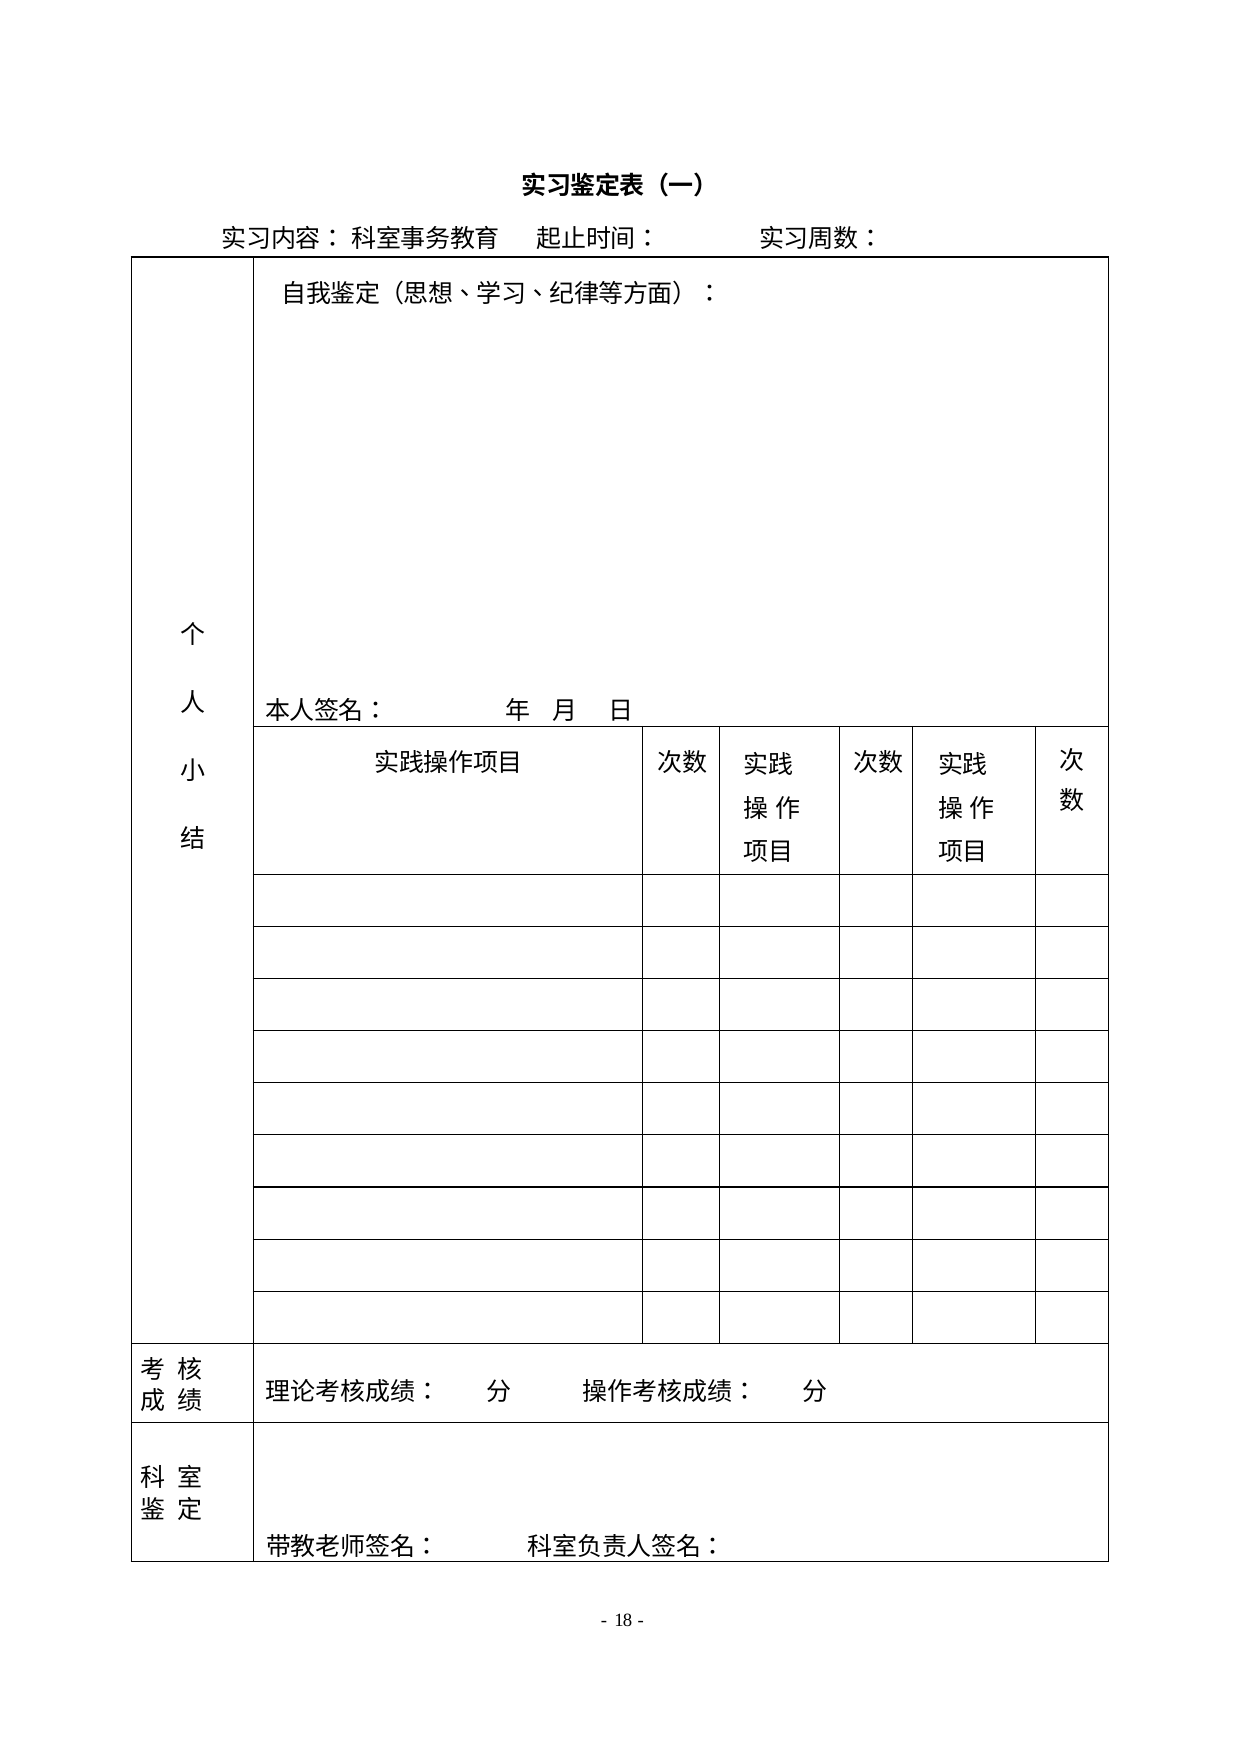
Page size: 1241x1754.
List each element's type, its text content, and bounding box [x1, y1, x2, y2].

table_cell [913, 979, 1035, 1030]
table_cell [643, 1240, 719, 1291]
text 实习鉴定表（一） [521, 170, 1109, 201]
table_cell [1036, 875, 1108, 926]
table_cell [1036, 927, 1108, 978]
table_cell [840, 1083, 912, 1134]
table_cell [720, 1083, 839, 1134]
table_cell [840, 1240, 912, 1291]
table_cell [643, 1292, 719, 1343]
table_cell [913, 1083, 1035, 1134]
table_cell [913, 1240, 1035, 1291]
table_cell [643, 1083, 719, 1134]
table_cell [254, 1135, 642, 1186]
table_cell [254, 875, 642, 926]
table_cell [913, 1135, 1035, 1186]
table_cell [254, 1083, 642, 1134]
table_cell [840, 875, 912, 926]
table_header 个 人 小 结 [132, 258, 253, 1343]
table_cell [643, 1188, 719, 1238]
table_cell [1036, 1240, 1108, 1291]
table_cell [254, 1031, 642, 1082]
table_cell [840, 1292, 912, 1343]
table_cell [643, 927, 719, 978]
table_cell 实践操 作项目 [913, 727, 1035, 874]
table_cell [720, 875, 839, 926]
table_cell [840, 1135, 912, 1186]
table_header 自我鉴定（思想、学习、纪律等方面）： 本人签名： 年 月 日 [254, 258, 1108, 726]
table_cell [913, 1292, 1035, 1343]
table_cell [254, 927, 642, 978]
text 实习内容： 科室事务教育 起止时间： 实习周数： [222, 223, 1109, 254]
table_cell [720, 1292, 839, 1343]
table_cell [643, 979, 719, 1030]
table_cell [1036, 1083, 1108, 1134]
table_cell 核 绩 考 成 [132, 1344, 253, 1422]
table_cell [720, 927, 839, 978]
table_cell [643, 1031, 719, 1082]
table_cell 次数 [643, 727, 719, 874]
table_cell [643, 1135, 719, 1186]
table_cell 实践操作项目 [254, 727, 642, 874]
table_cell [840, 1188, 912, 1238]
table_cell [720, 1135, 839, 1186]
table_cell [1036, 979, 1108, 1030]
table_cell [1036, 1188, 1108, 1238]
table_cell 带教老师签名： 科室负责人签名： [254, 1423, 1108, 1561]
table_cell [840, 927, 912, 978]
table_cell [254, 979, 642, 1030]
table_cell 室 定 科 鉴 [132, 1423, 253, 1561]
table_cell [913, 875, 1035, 926]
table_cell [913, 1031, 1035, 1082]
table_cell [1036, 1135, 1108, 1186]
table_cell [643, 875, 719, 926]
table_cell [840, 1031, 912, 1082]
table_cell 次数 [840, 727, 912, 874]
table_cell [1036, 1031, 1108, 1082]
table_cell [720, 1188, 839, 1238]
table_cell [254, 1292, 642, 1343]
table_cell [840, 979, 912, 1030]
table_cell [720, 1240, 839, 1291]
table_cell [913, 1188, 1035, 1238]
table_cell 次 数 [1036, 727, 1108, 874]
table_cell [720, 1031, 839, 1082]
table_cell [254, 1240, 642, 1291]
table_cell 实践操 作项目 [720, 727, 839, 874]
table_cell [254, 1188, 642, 1238]
table_cell [720, 979, 839, 1030]
table_cell [913, 927, 1035, 978]
table_cell 理论考核成绩： 分 操作考核成绩： 分 [254, 1344, 1108, 1422]
table_cell [1036, 1292, 1108, 1343]
